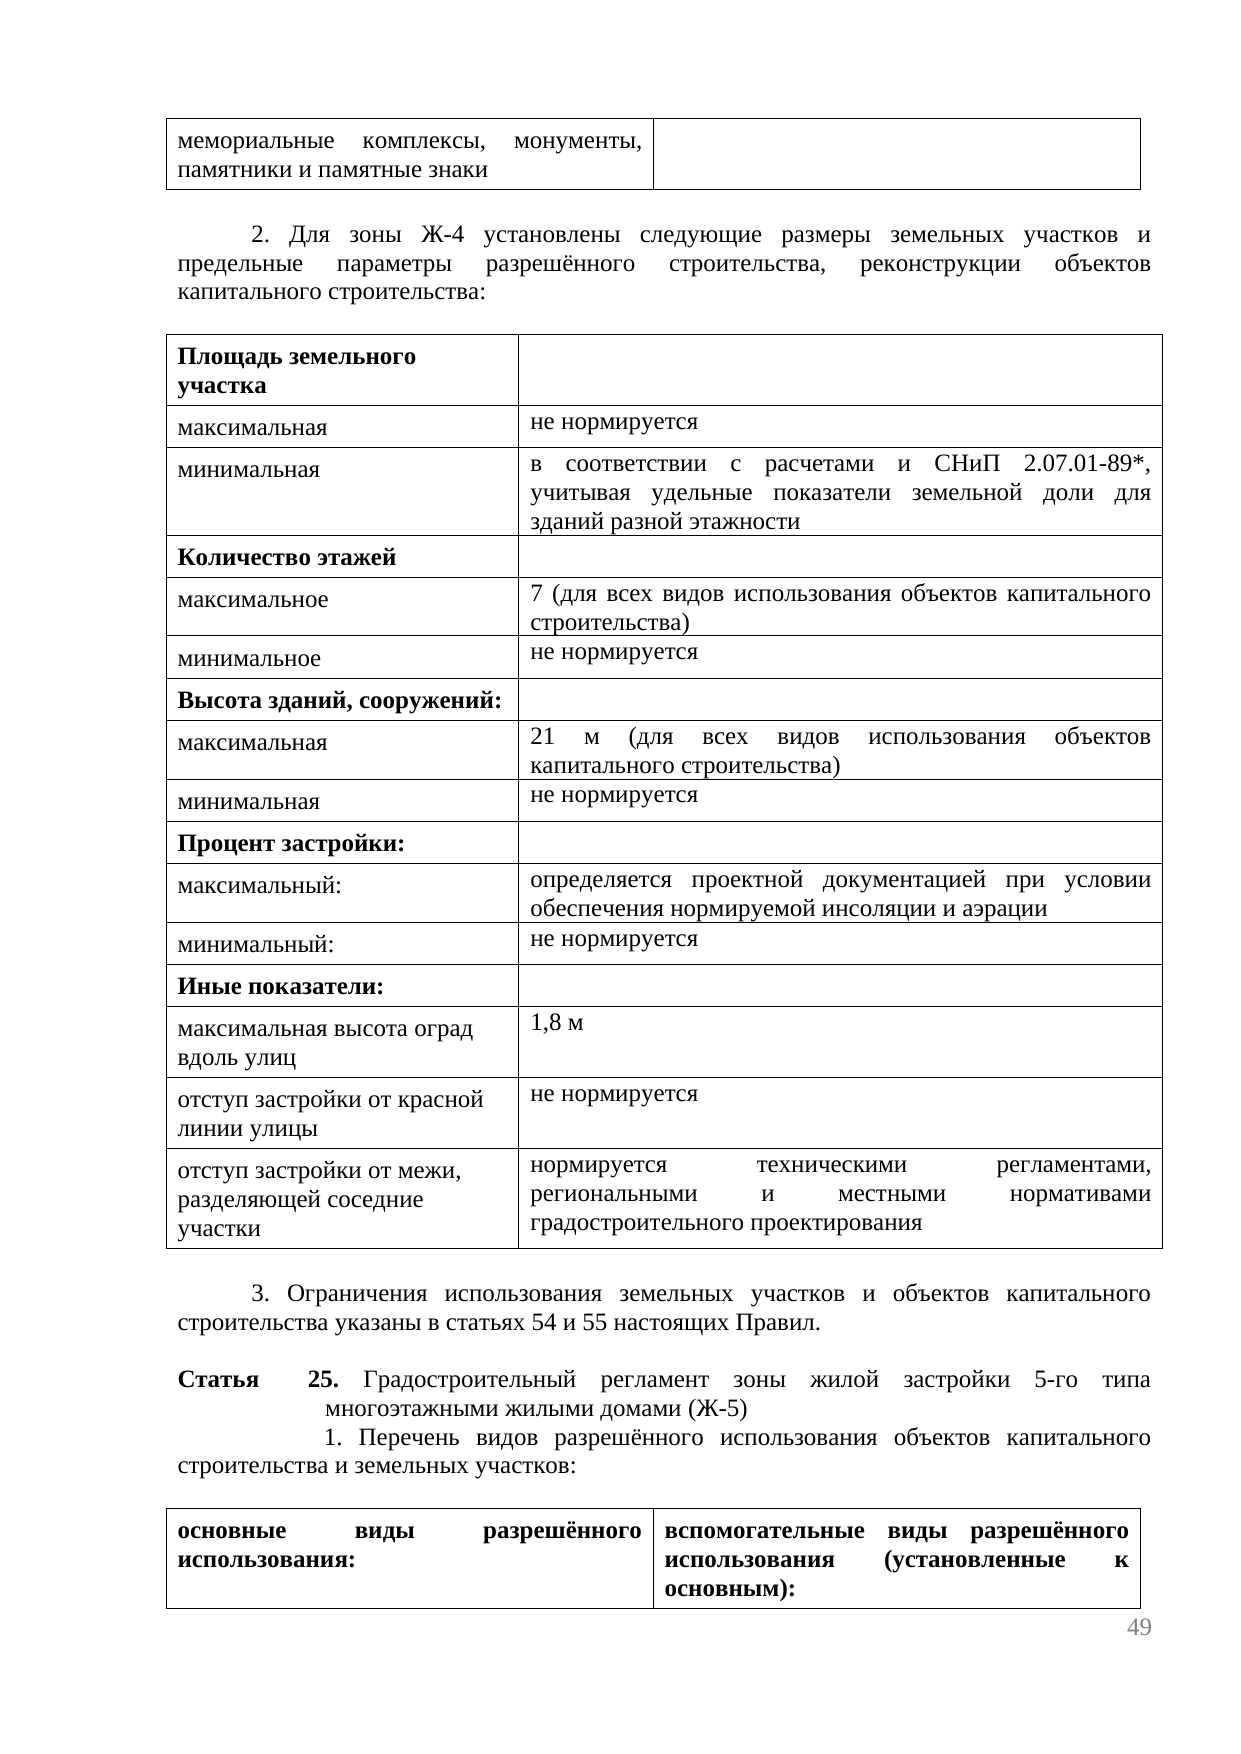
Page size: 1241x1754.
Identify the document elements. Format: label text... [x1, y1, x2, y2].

table_cell минимальное [167, 636, 518, 678]
table_cell определяется проектной документацией при условии обеспечения нормируемой инсоляции и аэрации [519, 864, 1162, 922]
table_cell минимальная [167, 780, 518, 821]
table_cell [654, 119, 1140, 189]
table_cell в соответствии с расчетами и СНиП 2.07.01-89*, учитывая удельные показатели земельной доли для зданий разной этажности [519, 448, 1162, 534]
table_cell Иные показатели: [167, 965, 518, 1006]
table_cell [519, 536, 1162, 577]
table_header основные виды разрешённого использования: [167, 1509, 653, 1608]
table_cell [519, 822, 1162, 863]
table_cell Процент застройки: [167, 822, 518, 863]
text Статья 25. Градостроительный регламент зоны жилой застройки 5-го типа многоэтажными жилыми домами (Ж-5) [177, 1364, 1152, 1422]
table_cell нормируется техническими регламентами, региональными и местными нормативами градостроительного проектирования [519, 1149, 1162, 1248]
table_cell максимальная высота оград вдоль улиц [167, 1007, 518, 1077]
text 3. Ограничения использования земельных участков и объектов капитального строительства указаны в статьях 54 и 55 настоящих Правил. [177, 1278, 1152, 1335]
table_cell не нормируется [519, 1078, 1162, 1148]
table_cell минимальный: [167, 923, 518, 964]
table_cell Высота зданий, сооружений: [167, 679, 518, 720]
table_cell не нормируется [519, 636, 1162, 678]
table_cell [519, 679, 1162, 720]
table_header [519, 335, 1162, 405]
text 2. Для зоны Ж-4 установлены следующие размеры земельных участков и предельные параметры разрешённого строительства, реконструкции объектов капитального строительства: [177, 219, 1152, 305]
table_cell минимальная [167, 448, 518, 534]
table_cell не нормируется [519, 780, 1162, 821]
table_header вспомогательные виды разрешённого использования (установленные к основным): [654, 1509, 1140, 1608]
table_cell [519, 1007, 1162, 1077]
table_cell максимальная [167, 721, 518, 778]
table_cell [519, 965, 1162, 1006]
table_cell 21 м (для всех видов использования объектов капитального строительства) [519, 721, 1162, 778]
table_cell Количество этажей [167, 536, 518, 577]
table_cell 7 (для всех видов использования объектов капитального строительства) [519, 578, 1162, 635]
table_cell отступ застройки от красной линии улицы [167, 1078, 518, 1148]
table_cell максимальное [167, 578, 518, 635]
table_cell не нормируется [519, 406, 1162, 447]
table_cell отступ застройки от межи, разделяющей соседние участки [167, 1149, 518, 1248]
table_header Площадь земельного участка [167, 335, 518, 405]
table_cell максимальный: [167, 864, 518, 922]
table_cell максимальная [167, 406, 518, 447]
table_cell не нормируется [519, 923, 1162, 964]
table_cell мемориальные комплексы, монументы, памятники и памятные знаки [167, 119, 653, 189]
text 1. Перечень видов разрешённого использования объектов капитального строительства и земельных участков: [177, 1422, 1152, 1479]
